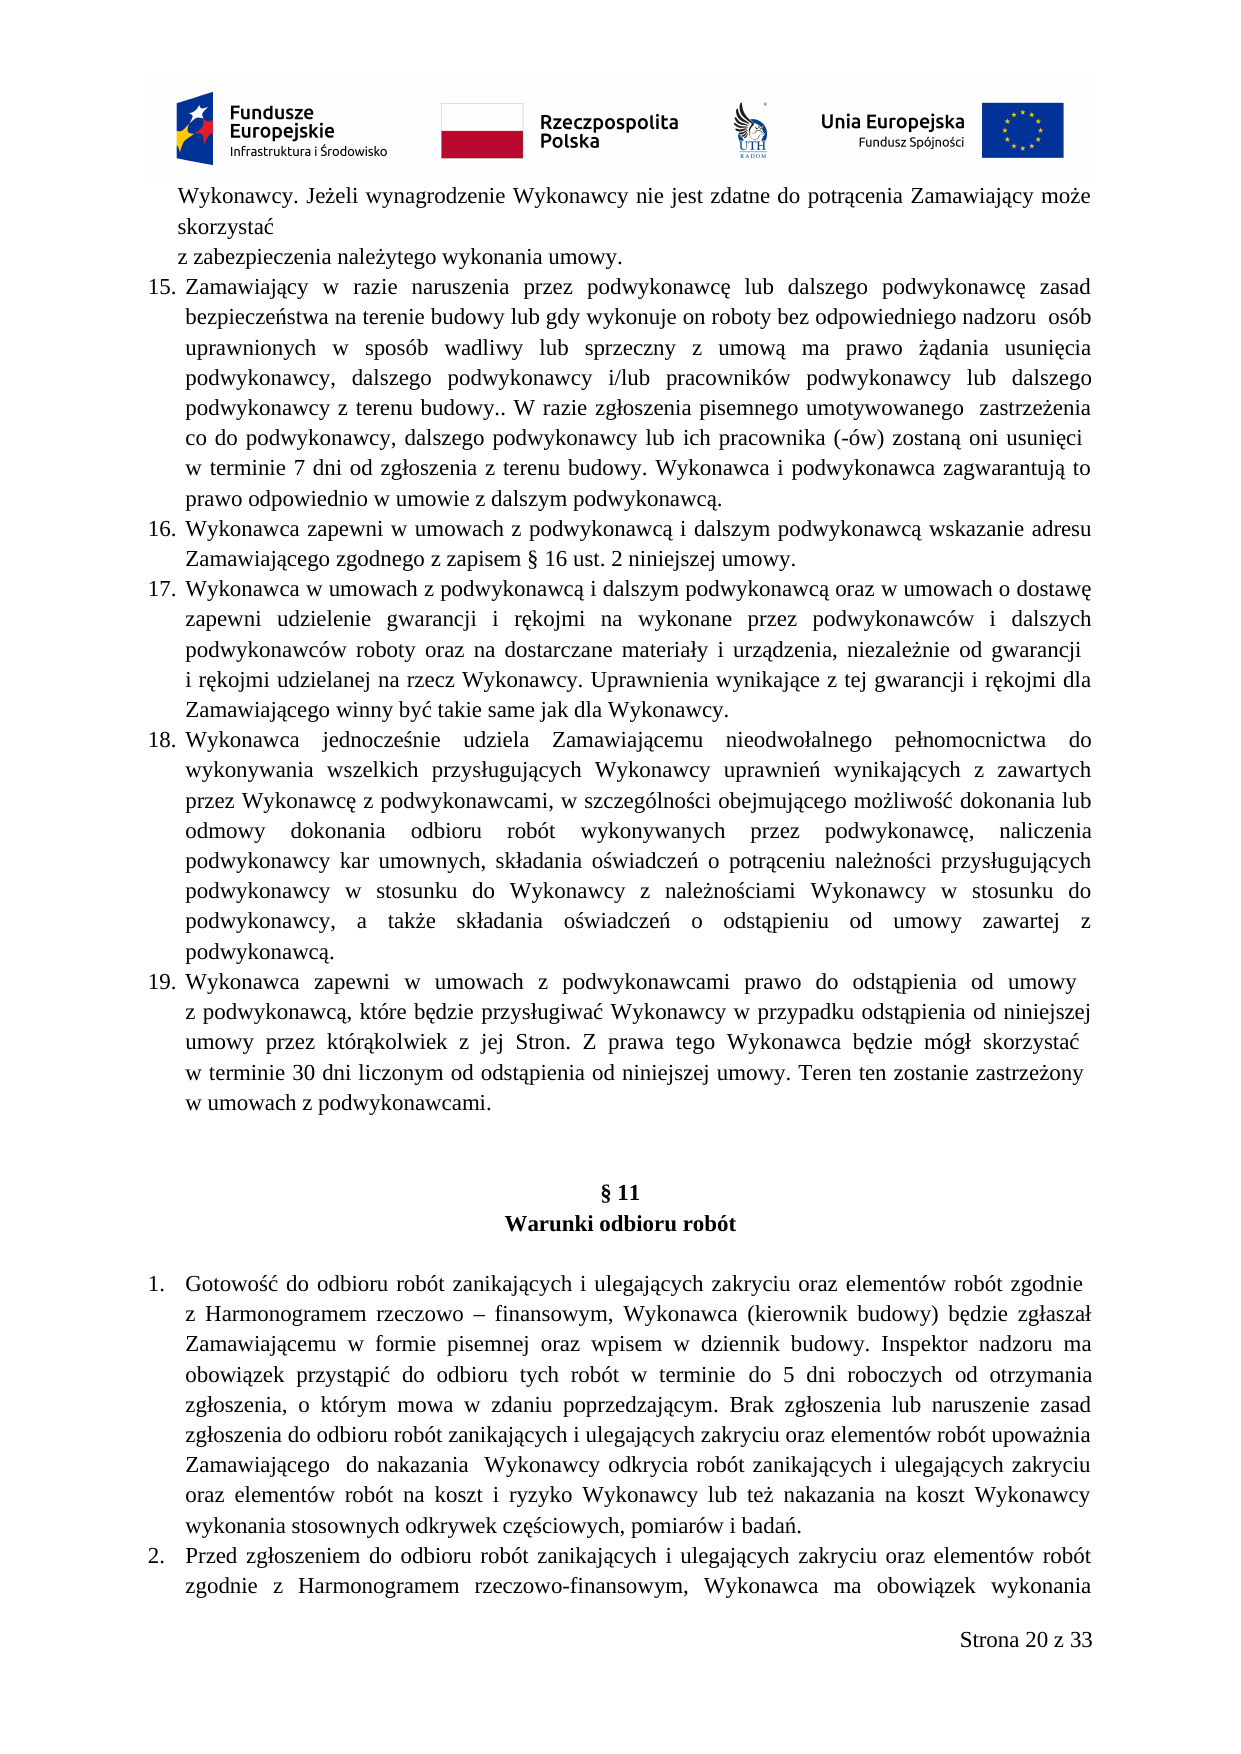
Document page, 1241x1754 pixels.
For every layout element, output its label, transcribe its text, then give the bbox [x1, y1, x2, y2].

text § 11 [148, 1179, 1093, 1206]
list Wykonawca w umowach z podwykonawcą i dalszym podwykonawcą oraz w umowach o dostawę zapewni udzielenie gwarancji i rękojmi na wykonane przez podwykonawców i dalszych podwykonawców roboty oraz na dostarczane materiały i urządzenia, niezależnie od gwarancji i rękojmi udzielanej na rzecz Wykonawcy. Uprawnienia wynikające z tej gwarancji i rękojmi dla Zamawiającego winny być takie same jak dla Wykonawcy. [148, 575, 1093, 722]
list Wykonawca zapewni w umowach z podwykonawcami prawo do odstąpienia od umowy z podwykonawcą, które będzie przysługiwać Wykonawcy w przypadku odstąpienia od niniejszej umowy przez którąkolwiek z jej Stron. Z prawa tego Wykonawca będzie mógł skorzystać w terminie 30 dni liczonym od odstąpienia od niniejszej umowy. Teren ten zostanie zastrzeżony w umowach z podwykonawcami. [148, 968, 1093, 1115]
list Wykonawca zapewni w umowach z podwykonawcą i dalszym podwykonawcą wskazanie adresu Zamawiającego zgodnego z zapisem § 16 ust. 2 niniejszej umowy. [148, 515, 1093, 571]
list Gotowość do odbioru robót zanikających i ulegających zakryciu oraz elementów robót zgodnie z Harmonogramem rzeczowo – finansowym, Wykonawca (kierownik budowy) będzie zgłaszał Zamawiającemu w formie pisemnej oraz wpisem w dziennik budowy. Inspektor nadzoru ma obowiązek przystąpić do odbioru tych robót w terminie do 5 dni roboczych od otrzymania zgłoszenia, o którym mowa w zdaniu poprzedzającym. Brak zgłoszenia lub naruszenie zasad zgłoszenia do odbioru robót zanikających i ulegających zakryciu oraz elementów robót upoważnia Zamawiającego do nakazania Wykonawcy odkrycia robót zanikających i ulegających zakryciu oraz elementów robót na koszt i ryzyko Wykonawcy lub też nakazania na koszt Wykonawcy wykonania stosownych odkrywek częściowych, pomiarów i badań. [148, 1270, 1093, 1538]
list Zamawiający w razie naruszenia przez podwykonawcę lub dalszego podwykonawcę zasad bezpieczeństwa na terenie budowy lub gdy wykonuje on roboty bez odpowiedniego nadzoru osób uprawnionych w sposób wadliwy lub sprzeczny z umową ma prawo żądania usunięcia podwykonawcy, dalszego podwykonawcy i/lub pracowników podwykonawcy lub dalszego podwykonawcy z terenu budowy.. W razie zgłoszenia pisemnego umotywowanego zastrzeżenia co do podwykonawcy, dalszego podwykonawcy lub ich pracownika (-ów) zostaną oni usunięci w terminie 7 dni od zgłoszenia z terenu budowy. Wykonawca i podwykonawca zagwarantują to prawo odpowiednio w umowie z dalszym podwykonawcą. [148, 273, 1093, 511]
text Warunki odbioru robót [148, 1209, 1093, 1236]
picture [147, 73, 1093, 183]
list Wykonawca jednocześnie udziela Zamawiającemu nieodwołalnego pełnomocnictwa do wykonywania wszelkich przysługujących Wykonawcy uprawnień wynikających z zawartych przez Wykonawcę z podwykonawcami, w szczególności obejmującego możliwość dokonania lub odmowy dokonania odbioru robót wykonywanych przez podwykonawcę, naliczenia podwykonawcy kar umownych, składania oświadczeń o potrąceniu należności przysługujących podwykonawcy w stosunku do Wykonawcy z należnościami Wykonawcy w stosunku do podwykonawcy, a także składania oświadczeń o odstąpieniu od umowy zawartej z podwykonawcą. [148, 726, 1093, 964]
